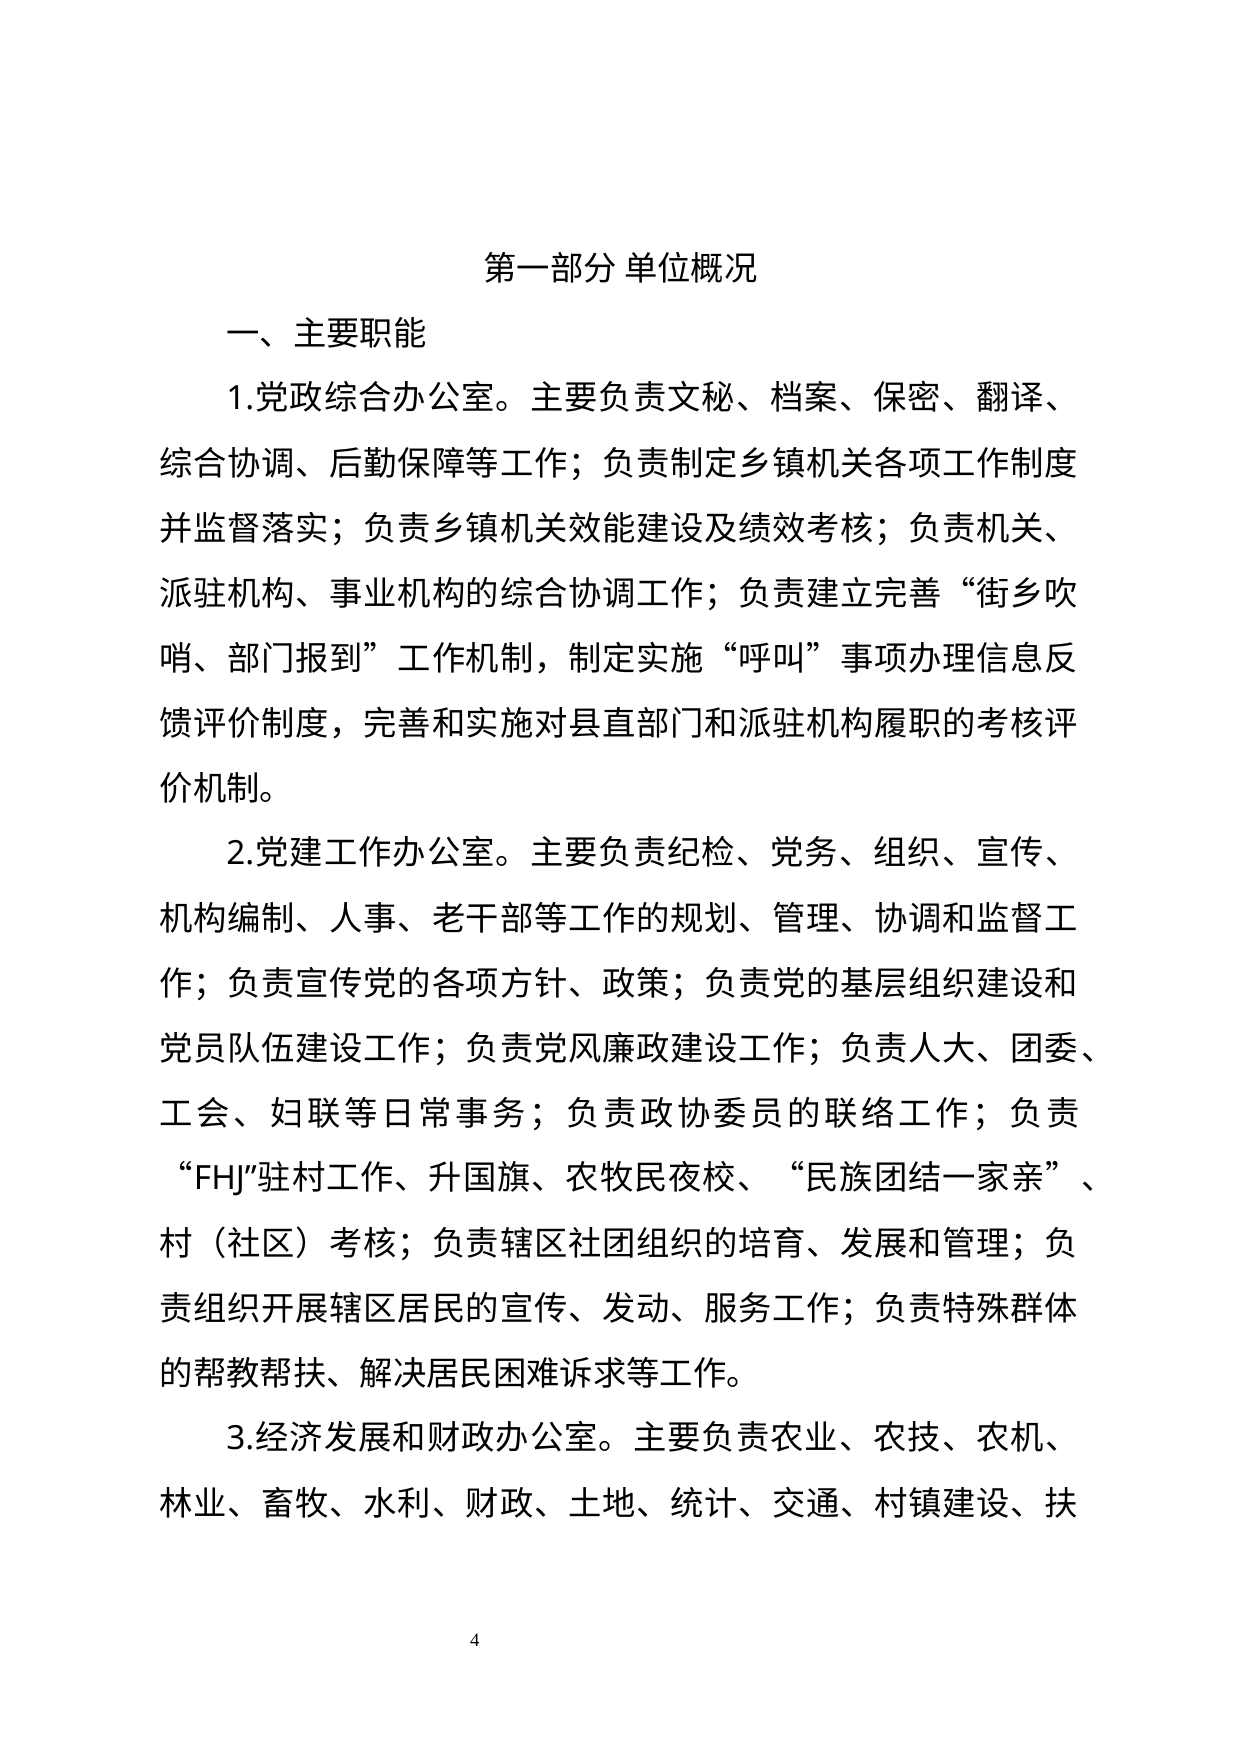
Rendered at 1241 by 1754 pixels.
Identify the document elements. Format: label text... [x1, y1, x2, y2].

text 一、主要职能 [159, 298, 1081, 363]
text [159, 1403, 1081, 1533]
text 2.党建工作办公室。主要负责纪检、党务、组织、宣传、机构编制、人事、老干部等工作的规划、管理、协调和监督工作；负责宣传党的各项方针、政策；负责党的基层组织建设和党员队伍建设工作；负责党风廉政建设工作；负责人大、团委、工会、妇联等日常事务；负责政协委员的联络工作；负责“FHJ”驻村工作、升国旗、农牧民夜校、“民族团结一家亲”、村（社区）考核；负责辖区社团组织的培育、发展和管理；负责组织开展辖区居民的宣传、发动、服务工作；负责特殊群体的帮教帮扶、解决居民困难诉求等工作。 [159, 818, 1081, 1403]
text 第一部分 单位概况 [159, 233, 1081, 298]
text 1.党政综合办公室。主要负责文秘、档案、保密、翻译、综合协调、后勤保障等工作；负责制定乡镇机关各项工作制度并监督落实；负责乡镇机关效能建设及绩效考核；负责机关、派驻机构、事业机构的综合协调工作；负责建立完善“街乡吹哨、部门报到”工作机制，制定实施“呼叫”事项办理信息反馈评价制度，完善和实施对县直部门和派驻机构履职的考核评价机制。 [159, 363, 1081, 818]
